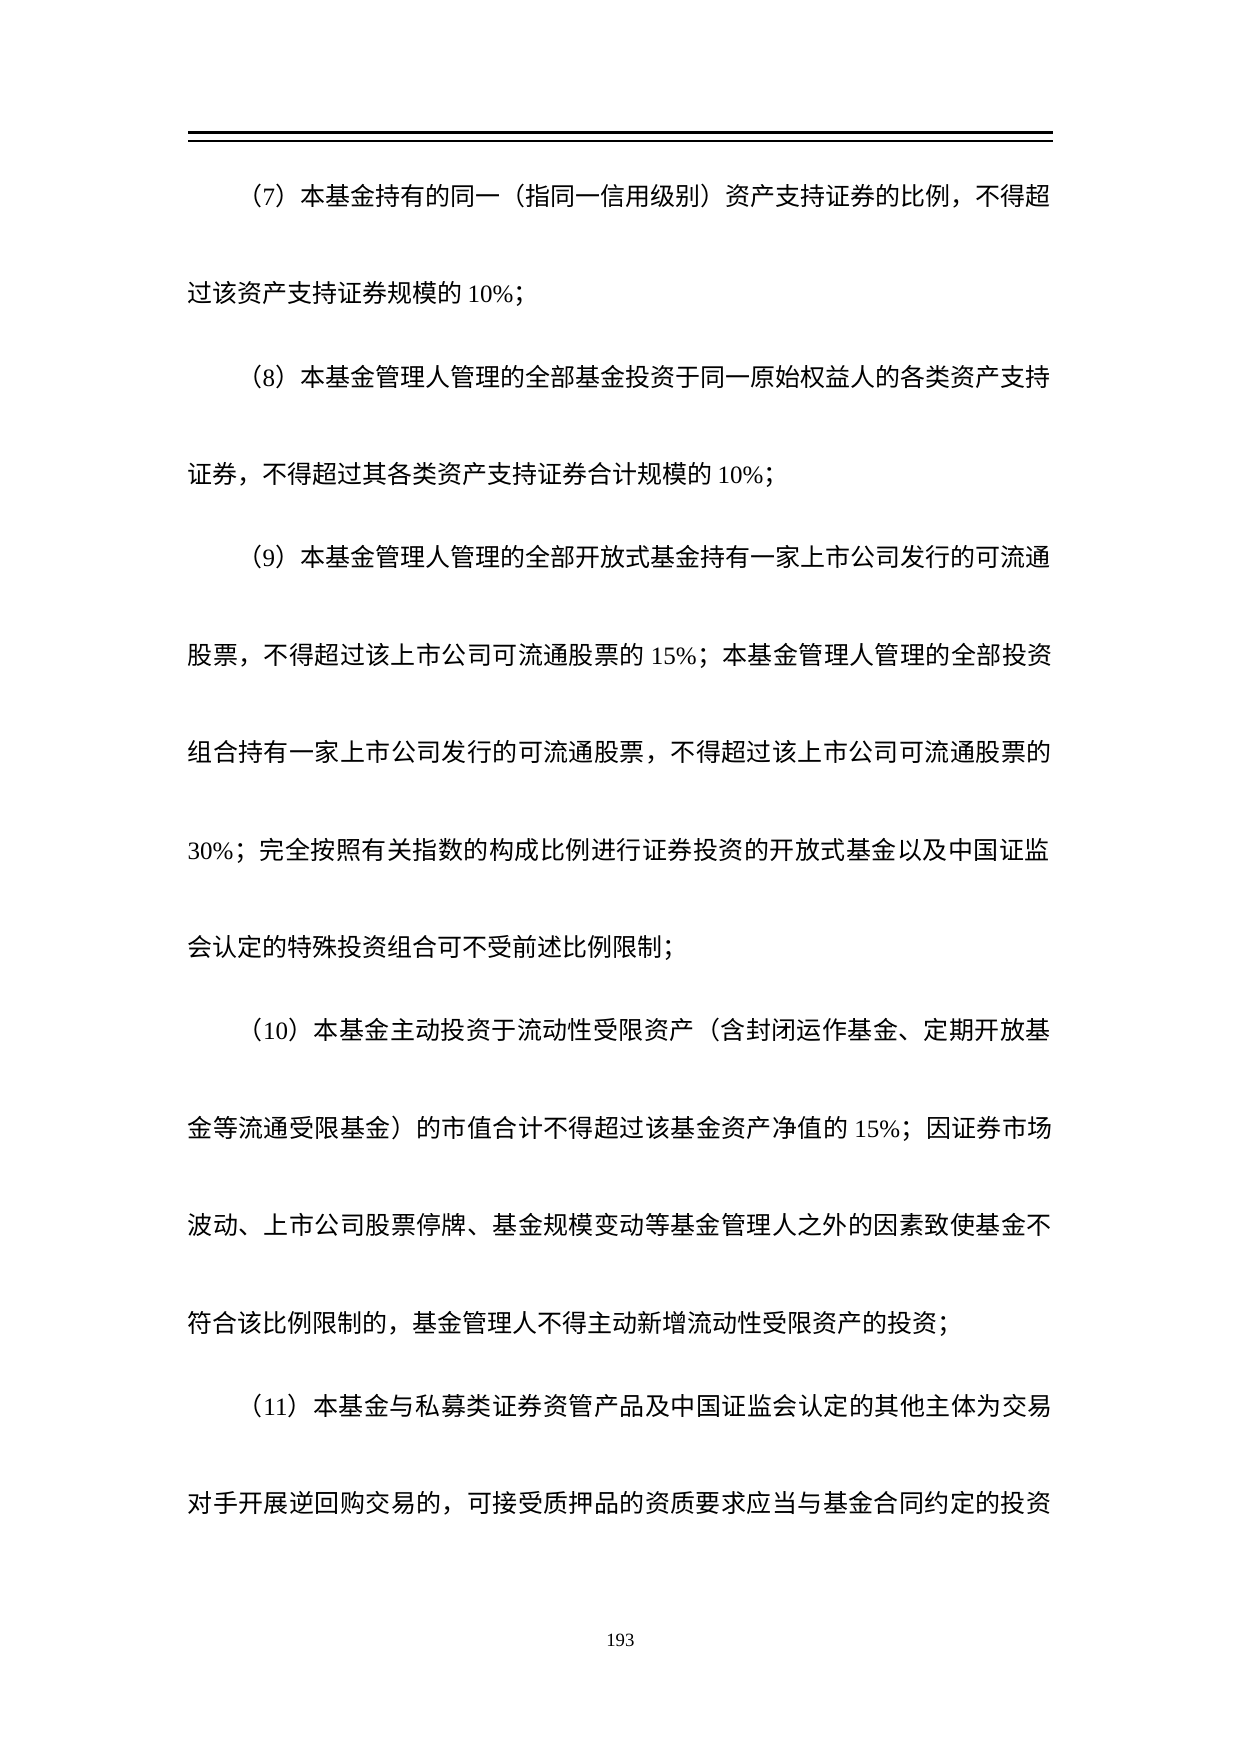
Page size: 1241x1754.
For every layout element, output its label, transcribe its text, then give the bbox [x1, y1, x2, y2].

text （8）本基金管理人管理的全部基金投资于同一原始权益人的各类资产支持证券，不得超过其各类资产支持证券合计规模的10%； [187, 343, 1053, 505]
text （7）本基金持有的同一（指同一信用级别）资产支持证券的比例，不得超过该资产支持证券规模的10%； [187, 162, 1053, 324]
text （9）本基金管理人管理的全部开放式基金持有一家上市公司发行的可流通股票，不得超过该上市公司可流通股票的15%；本基金管理人管理的全部投资组合持有一家上市公司发行的可流通股票，不得超过该上市公司可流通股票的30%；完全按照有关指数的构成比例进行证券投资的开放式基金以及中国证监会认定的特殊投资组合可不受前述比例限制； [187, 523, 1053, 978]
text （10）本基金主动投资于流动性受限资产（含封闭运作基金、定期开放基金等流通受限基金）的市值合计不得超过该基金资产净值的15%；因证券市场波动、上市公司股票停牌、基金规模变动等基金管理人之外的因素致使基金不符合该比例限制的，基金管理人不得主动新增流动性受限资产的投资； [187, 996, 1053, 1354]
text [187, 1372, 1053, 1534]
